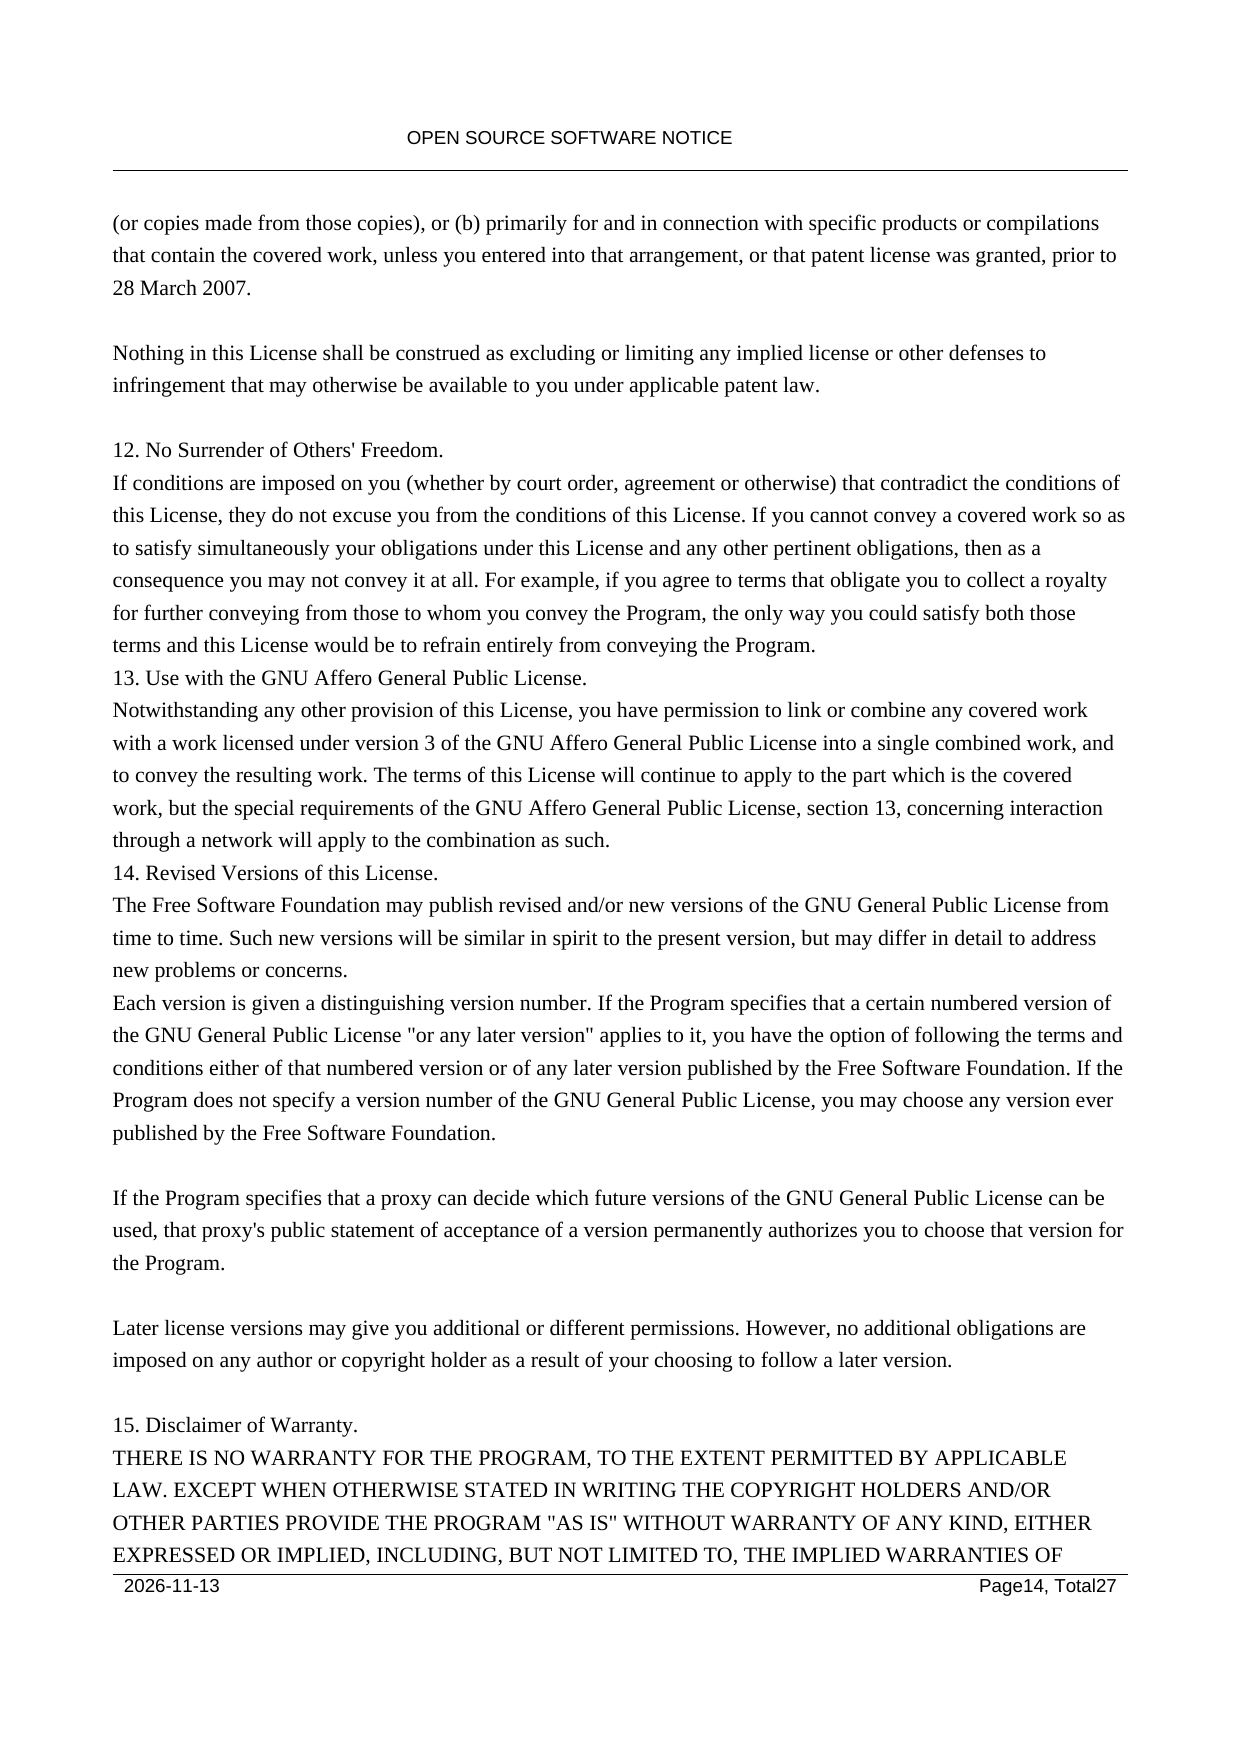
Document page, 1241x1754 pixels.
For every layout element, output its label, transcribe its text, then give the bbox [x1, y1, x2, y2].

text If conditions are imposed on you (whether by court order, agreement or otherwise) that contradict the conditions of this License, they do not excuse you from the conditions of this License. If you cannot convey a covered work so as to satisfy simultaneously your obligations under this License and any other pertinent obligations, then as a consequence you may not convey it at all. For example, if you agree to terms that obligate you to collect a royalty for further conveying from those to whom you convey the Program, the only way you could satisfy both those terms and this License would be to refrain entirely from conveying the Program. [112, 466, 1128, 661]
text Nothing in this License shall be construed as excluding or limiting any implied license or other defenses to infringement that may otherwise be available to you under applicable patent law. [112, 336, 1128, 401]
text Each version is given a distinguishing version number. If the Program specifies that a certain numbered version of the GNU General Public License "or any later version" applies to it, you have the option of following the terms and conditions either of that numbered version or of any later version published by the Free Software Foundation. If the Program does not specify a version number of the GNU General Public License, you may choose any version ever published by the Free Software Foundation. [112, 986, 1128, 1149]
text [112, 1441, 1128, 1571]
text Later license versions may give you additional or different permissions. However, no additional obligations are imposed on any author or copyright holder as a result of your choosing to follow a later version. [112, 1311, 1128, 1376]
text If the Program specifies that a proxy can decide which future versions of the GNU General Public License can be used, that proxy's public statement of acceptance of a version permanently authorizes you to choose that version for the Program. [112, 1181, 1128, 1279]
text 14. Revised Versions of this License. [112, 856, 1128, 889]
text 12. No Surrender of Others' Freedom. [112, 434, 1128, 466]
text 13. Use with the GNU Affero General Public License. [112, 661, 1128, 694]
text Notwithstanding any other provision of this License, you have permission to link or combine any covered work with a work licensed under version 3 of the GNU Affero General Public License into a single combined work, and to convey the resulting work. The terms of this License will continue to apply to the part which is the covered work, but the special requirements of the GNU Affero General Public License, section 13, concerning interaction through a network will apply to the combination as such. [112, 694, 1128, 856]
text 15. Disclaimer of Warranty. [112, 1409, 1128, 1441]
text The Free Software Foundation may publish revised and/or new versions of the GNU General Public License from time to time. Such new versions will be similar in spirit to the present version, but may differ in detail to address new problems or concerns. [112, 889, 1128, 986]
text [112, 206, 1128, 304]
